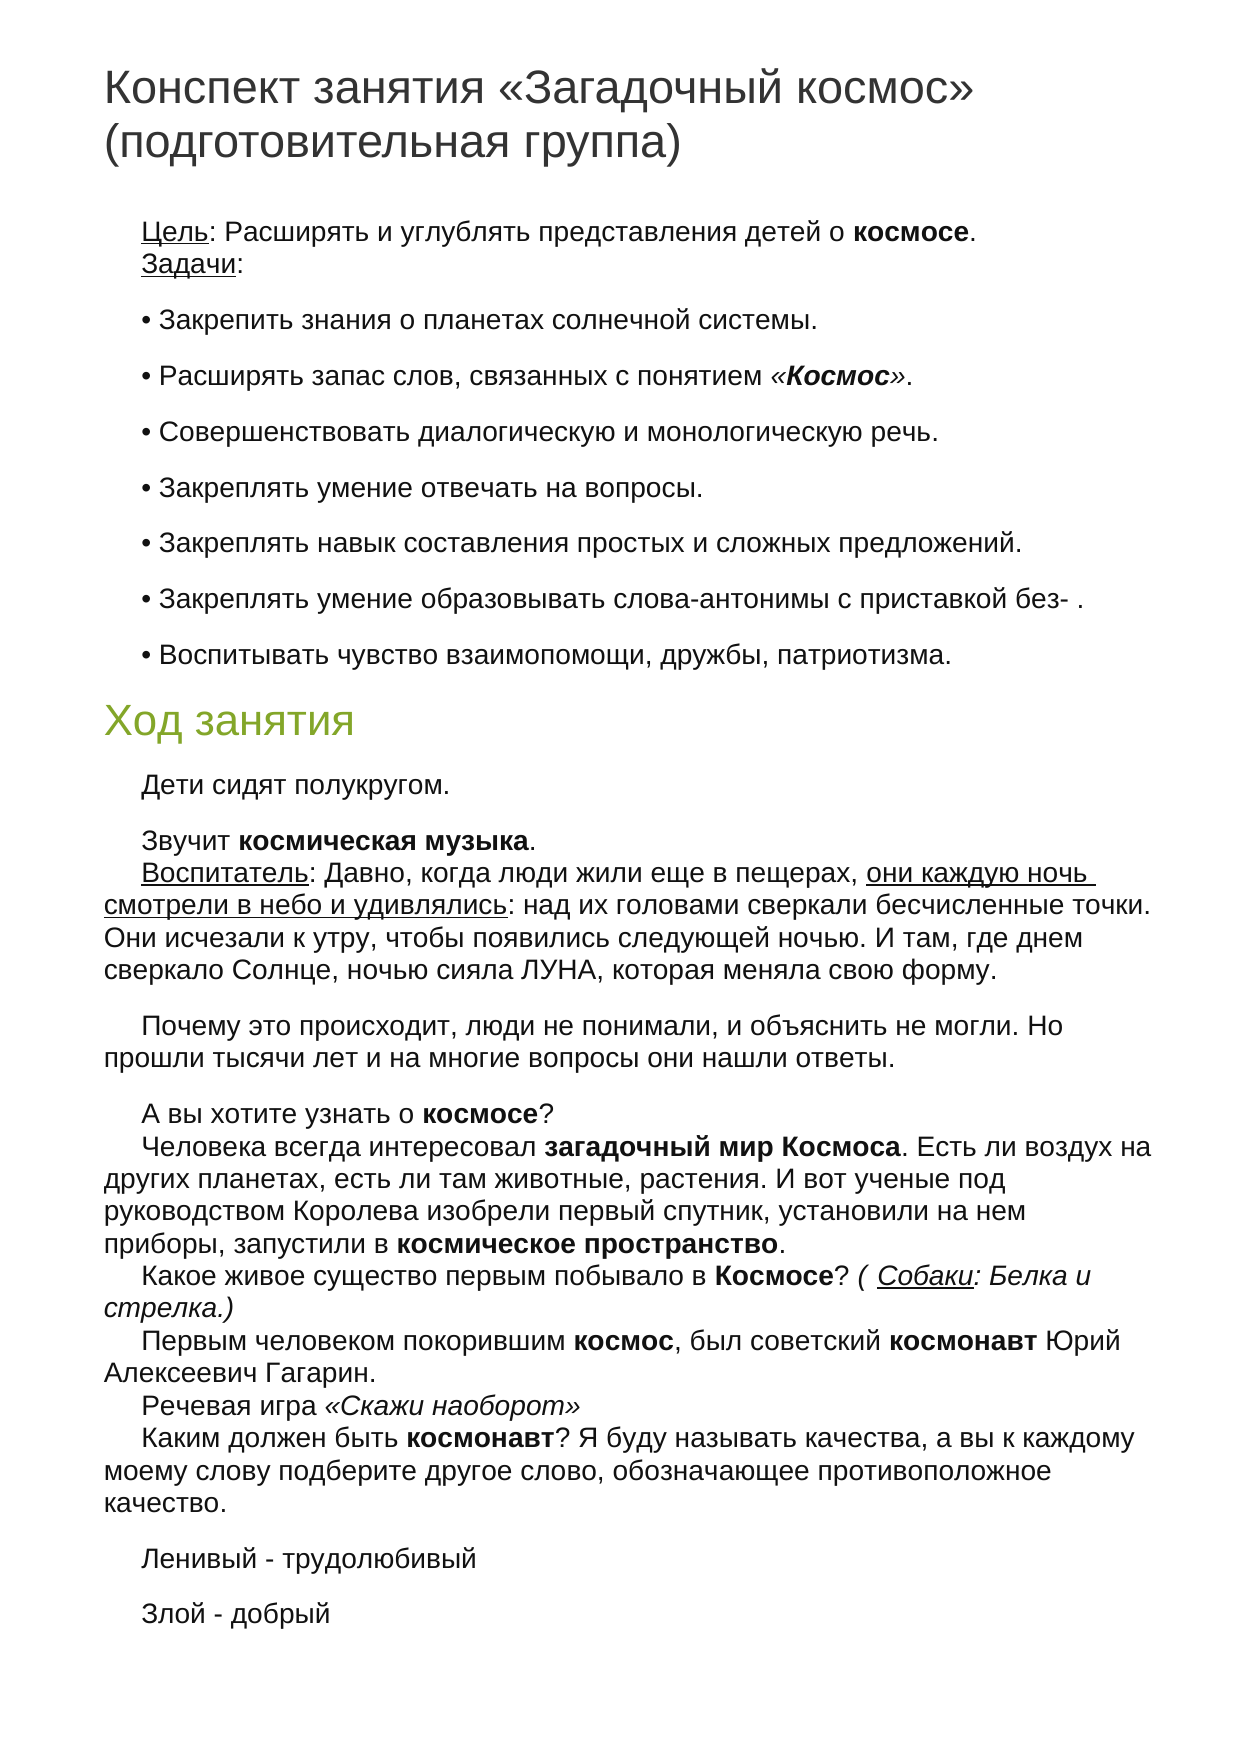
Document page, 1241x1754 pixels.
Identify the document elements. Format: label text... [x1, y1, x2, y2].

text Какое живое существо первым побывало в Космосе? ( Собаки: Белка и стрелка.) [103, 1259, 1152, 1324]
text • Совершенствовать диалогическую и монологическую речь. [103, 415, 1152, 447]
text • Воспитывать чувство взаимопомощи, дружбы, патриотизма. [103, 638, 1152, 670]
text • Закреплять умение образовывать слова-антонимы с приставкой без- . [103, 582, 1152, 614]
text Звучит космическая музыка. [103, 823, 1152, 856]
text Речевая игра «Скажи наоборот» [103, 1389, 1152, 1421]
text А вы хотите узнать о космосе? [103, 1097, 1152, 1129]
text Злой - добрый [103, 1597, 1152, 1630]
text • Закреплять умение отвечать на вопросы. [103, 471, 1152, 503]
text Ход занятия [103, 694, 1152, 744]
text Дети сидят полукругом. [103, 768, 1152, 800]
text • Расширять запас слов, связанных с понятием «Космос». [103, 359, 1152, 391]
text Человека всегда интересовал загадочный мир Космоса. Есть ли воздух на других планетах, есть ли там животные, растения. И вот ученые под руководством Королева изобрели первый спутник, установили на нем приборы, запустили в космическое пространство. [103, 1129, 1152, 1259]
text Задачи: [103, 247, 1152, 279]
text • Закреплять навык составления простых и сложных предложений. [103, 526, 1152, 559]
text Каким должен быть космонавт? Я буду называть качества, а вы к каждому моему слову подберите другое слово, обозначающее противоположное качество. [103, 1421, 1152, 1518]
text Конспект занятия «Загадочный космос» (подготовительная группа) [103, 60, 1152, 168]
text • Закрепить знания о планетах солнечной системы. [103, 303, 1152, 335]
text Воспитатель: Давно, когда люди жили еще в пещерах, они каждую ночь смотрели в небо и удивлялись: над их головами сверкали бесчисленные точки. Они исчезали к утру, чтобы появились следующей ночью. И там, где днем сверкало Солнце, ночью сияла ЛУНА, которая меняла свою форму. [103, 856, 1152, 985]
text Почему это происходит, люди не понимали, и объяснить не могли. Но прошли тысячи лет и на многие вопросы они нашли ответы. [103, 1009, 1152, 1074]
text Ленивый - трудолюбивый [103, 1542, 1152, 1574]
text Цель: Расширять и углублять представления детей о космосе. [103, 215, 1152, 247]
text Первым человеком покорившим космос, был советский космонавт Юрий Алексеевич Гагарин. [103, 1324, 1152, 1389]
